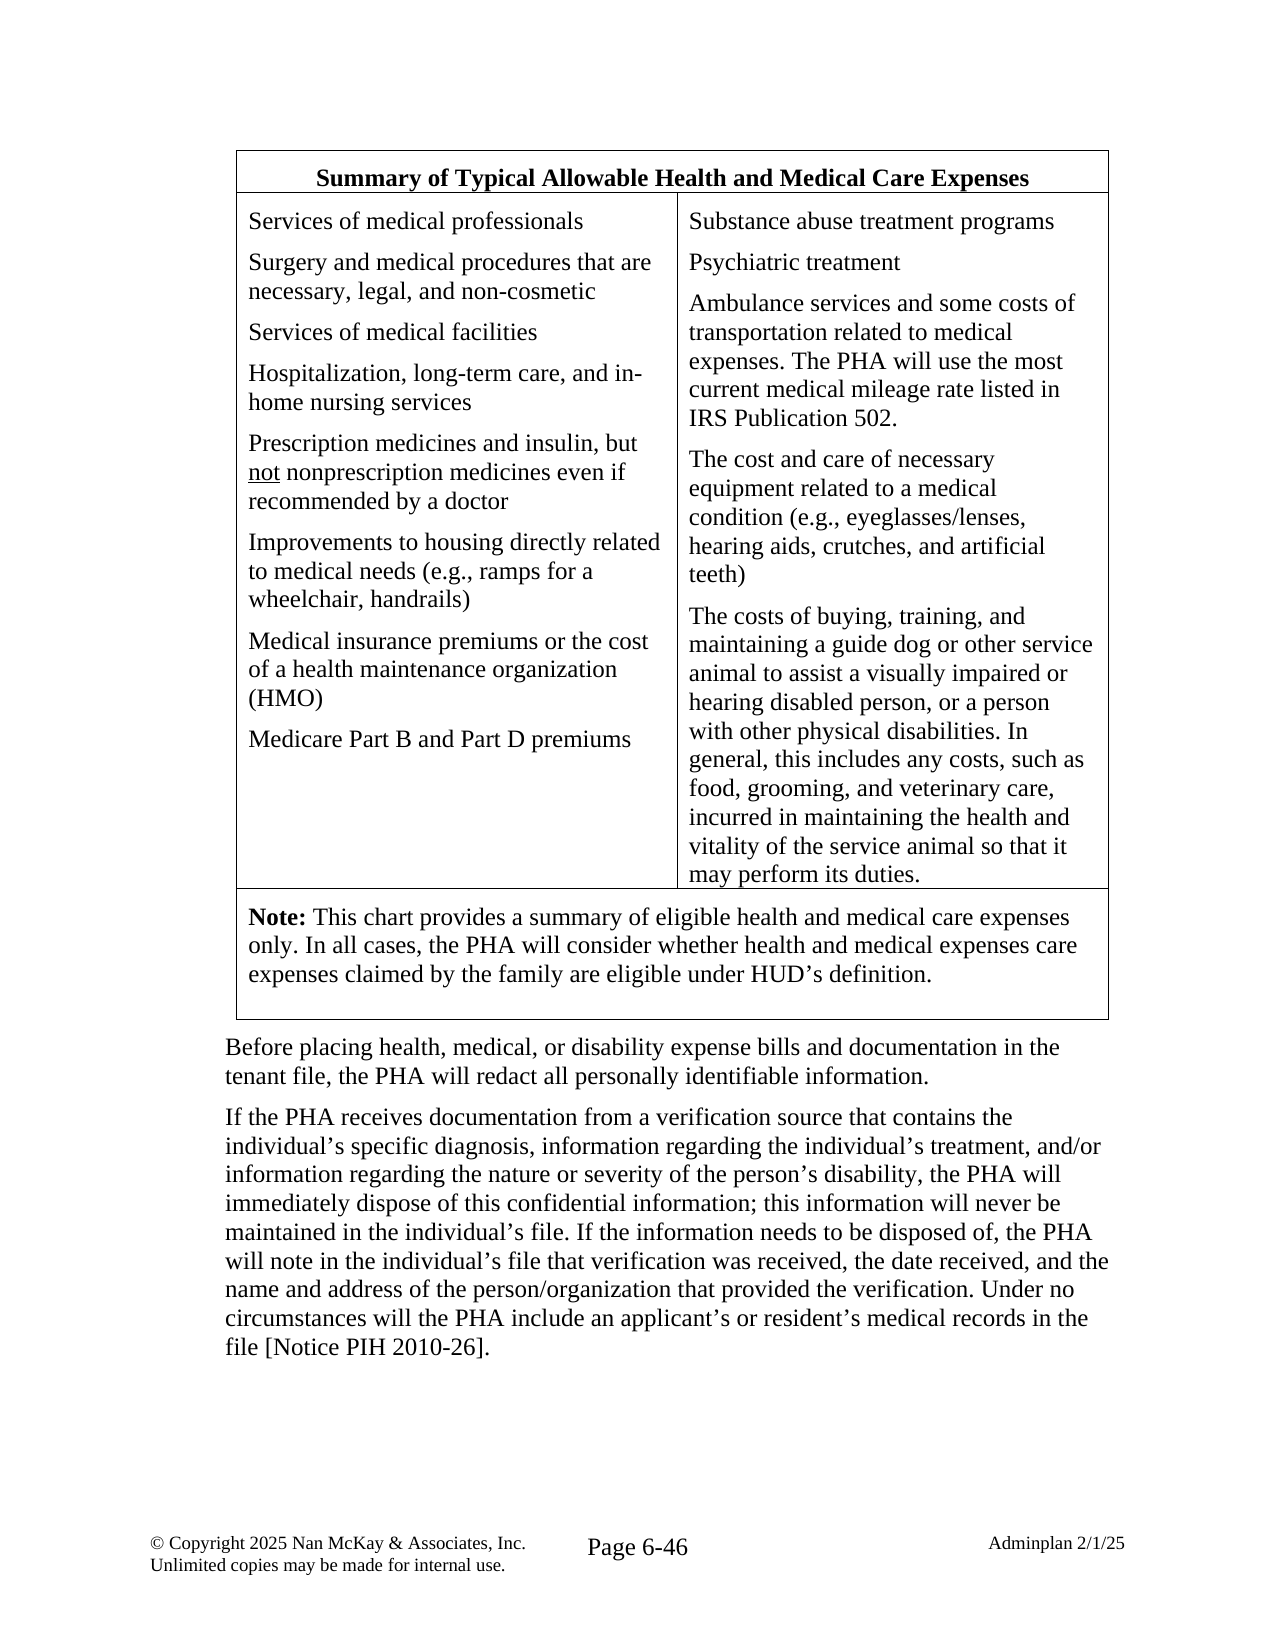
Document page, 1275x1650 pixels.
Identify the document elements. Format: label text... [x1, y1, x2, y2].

table_cell Note: This chart provides a summary of eligible health and medical care expenses only. In all cases, the PHA will consider whether health and medical expenses care expenses claimed by the family are eligible under HUD’s definition. [237, 889, 1108, 1018]
table_cell Substance abuse treatment programs Psychiatric treatment Ambulance services and some costs of transportation related to medical expenses. The PHA will use the most current medical mileage rate listed in IRS Publication 502. The cost and care of necessary equipment related to a medical condition (e.g., eyeglasses/lenses, hearing aids, crutches, and artificial teeth) The costs of buying, training, and maintaining a guide dog or other service animal to assist a visually impaired or hearing disabled person, or a person with other physical disabilities. In general, this includes any costs, such as food, grooming, and veterinary care, incurred in maintaining the health and vitality of the service animal so that it may perform its duties. [678, 193, 1108, 888]
table_header Summary of Typical Allowable Health and Medical Care Expenses [237, 151, 1108, 192]
text Before placing health, medical, or disability expense bills and documentation in the tenant file, the PHA will redact all personally identifiable information. [225, 1032, 1125, 1089]
text If the PHA receives documentation from a verification source that contains the individual’s specific diagnosis, information regarding the individual’s treatment, and/or information regarding the nature or severity of the person’s disability, the PHA will immediately dispose of this confidential information; this information will never be maintained in the individual’s file. If the information needs to be disposed of, the PHA will note in the individual’s file that verification was received, the date received, and the name and address of the person/organization that provided the verification. Under no circumstances will the PHA include an applicant’s or resident’s medical records in the file [Notice PIH 2010-26]. [225, 1102, 1125, 1361]
table_cell Services of medical professionals Surgery and medical procedures that are necessary, legal, and non-cosmetic Services of medical facilities Hospitalization, long-term care, and in-home nursing services Prescription medicines and insulin, but not nonprescription medicines even if recommended by a doctor Improvements to housing directly related to medical needs (e.g., ramps for a wheelchair, handrails) Medical insurance premiums or the cost of a health maintenance organization (HMO) Medicare Part B and Part D premiums [237, 193, 677, 888]
